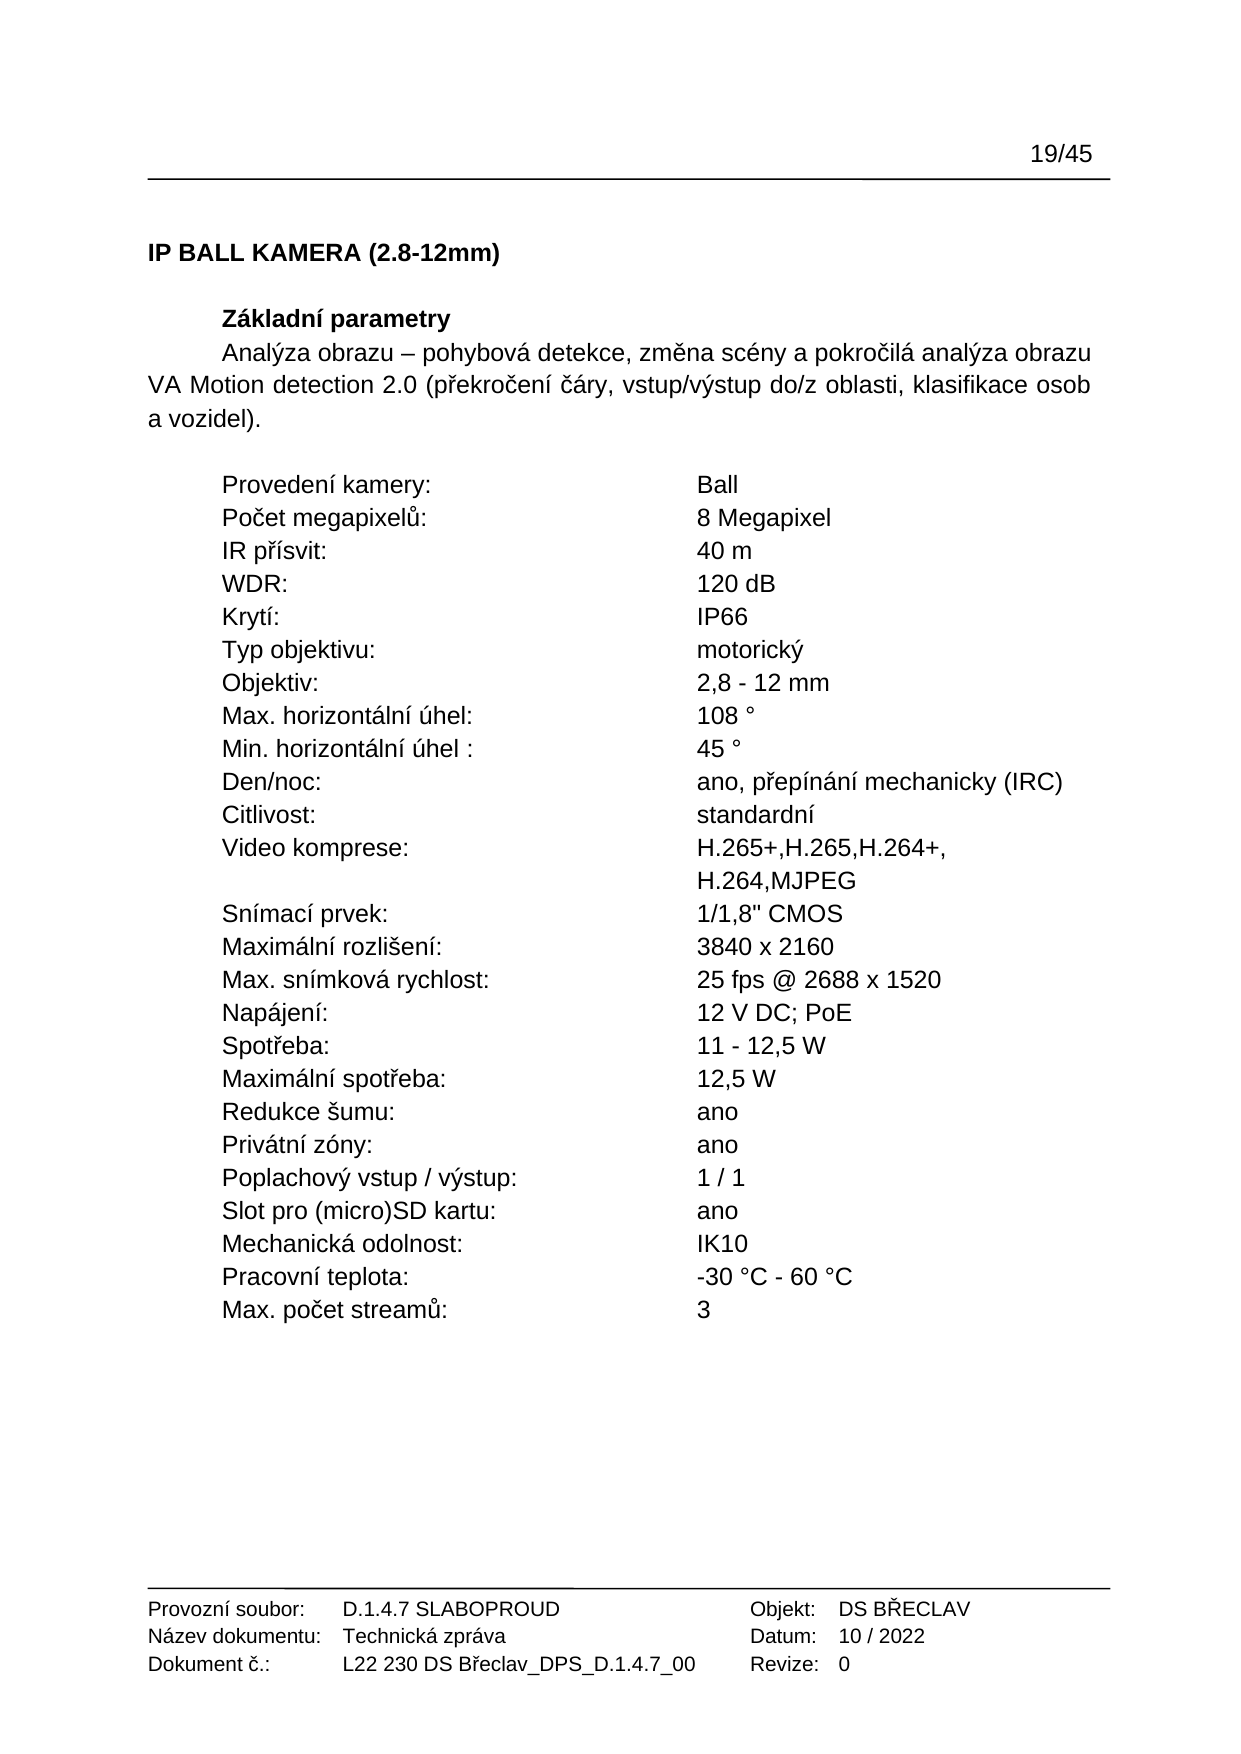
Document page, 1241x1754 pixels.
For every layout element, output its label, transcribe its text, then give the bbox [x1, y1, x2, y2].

text Analýza obrazu – pohybová detekce, změna scény a pokročilá analýza obrazu VA Motion detection 2.0 (překročení čáry, vstup/výstup do/z oblasti, klasifikace osob a vozidel). [148, 337, 1092, 432]
text WDR: 120 dB [148, 569, 1092, 597]
text Spotřeba: 11 - 12,5 W [148, 1031, 1092, 1060]
text Redukce šumu: ano [148, 1097, 1092, 1126]
text Mechanická odolnost: IK10 [148, 1229, 1092, 1258]
text Privátní zóny: ano [148, 1130, 1092, 1159]
text Napájení: 12 V DC; PoE [148, 998, 1092, 1027]
text Počet megapixelů: 8 Megapixel [148, 503, 1092, 531]
text Maximální rozlišení: 3840 x 2160 [148, 932, 1092, 961]
text Objektiv: 2,8 - 12 mm [148, 668, 1092, 696]
text Max. počet streamů: 3 [148, 1295, 1092, 1324]
text Typ objektivu: motorický [148, 635, 1092, 663]
text Max. horizontální úhel: 108 ° [148, 701, 1092, 729]
text IR přísvit: 40 m [148, 536, 1092, 564]
text Provedení kamery: Ball [148, 469, 1092, 498]
text Krytí: IP66 [148, 602, 1092, 630]
text Poplachový vstup / výstup: 1 / 1 [148, 1163, 1092, 1192]
text Max. snímková rychlost: 25 fps @ 2688 x 1520 [148, 965, 1092, 994]
text Min. horizontální úhel : 45 ° [148, 734, 1092, 762]
text Maximální spotřeba: 12,5 W [148, 1064, 1092, 1093]
text Slot pro (micro)SD kartu: ano [148, 1196, 1092, 1225]
text IP BALL KAMERA (2.8-12mm) [148, 238, 1092, 267]
text Citlivost: standardní [148, 800, 1092, 828]
text Pracovní teplota: -30 °C - 60 °C [148, 1262, 1092, 1291]
text Základní parametry [148, 304, 1092, 333]
text Snímací prvek: 1/1,8" CMOS [148, 899, 1092, 928]
text Den/noc: ano, přepínání mechanicky (IRC) [148, 767, 1092, 796]
text Video komprese: H.265+,H.265,H.264+, H.264,MJPEG [222, 833, 1092, 894]
